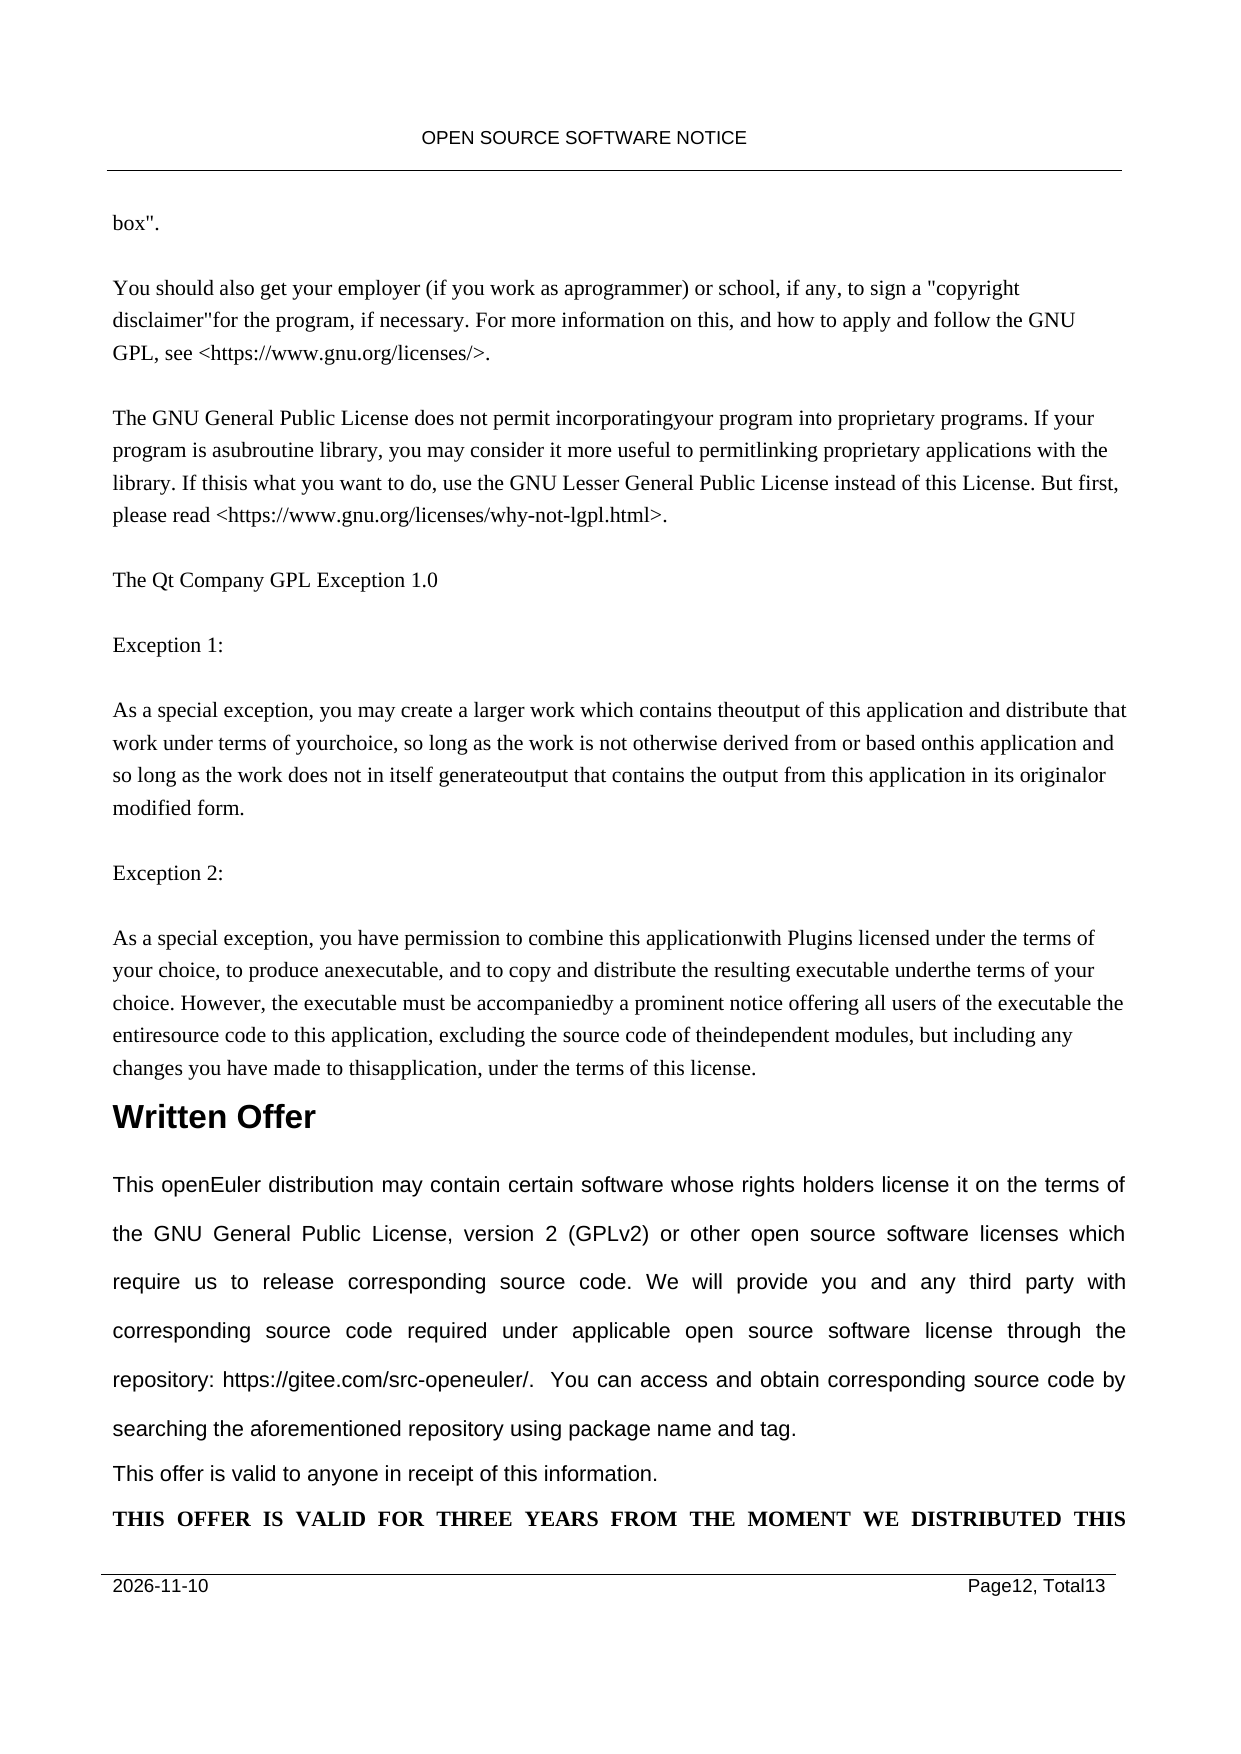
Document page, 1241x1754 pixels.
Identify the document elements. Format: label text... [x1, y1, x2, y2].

text You should also get your employer (if you work as aprogrammer) or school, if any, to sign a "copyright disclaimer"for the program, if necessary. For more information on this, and how to apply and follow the GNU GPL, see <https://www.gnu.org/licenses/>. [112, 271, 1128, 369]
text This openEuler distribution may contain certain software whose rights holders license it on the terms of the GNU General Public License, version 2 (GPLv2) or other open source software licenses which require us to release corresponding source code. We will provide you and any third party with corresponding source code required under applicable open source software license through the repository: https://gitee.com/src-openeuler/. You can access and obtain corresponding source code by searching the aforementioned repository using package name and tag. [112, 1168, 1128, 1444]
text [112, 1502, 1128, 1534]
text The GNU General Public License does not permit incorporatingyour program into proprietary programs. If your program is asubroutine library, you may consider it more useful to permitlinking proprietary applications with the library. If thisis what you want to do, use the GNU Lesser General Public License instead of this License. But first, please read <https://www.gnu.org/licenses/why-not-lgpl.html>. [112, 401, 1128, 531]
text Exception 2: [112, 856, 1128, 889]
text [112, 206, 1128, 239]
text Written Offer [112, 1084, 1128, 1149]
text As a special exception, you have permission to combine this applicationwith Plugins licensed under the terms of your choice, to produce anexecutable, and to copy and distribute the resulting executable underthe terms of your choice. However, the executable must be accompaniedby a prominent notice offering all users of the executable the entiresource code to this application, excluding the source code of theindependent modules, but including any changes you have made to thisapplication, under the terms of this license. [112, 921, 1128, 1084]
text Exception 1: [112, 629, 1128, 661]
text The Qt Company GPL Exception 1.0 [112, 564, 1128, 596]
text As a special exception, you may create a larger work which contains theoutput of this application and distribute that work under terms of yourchoice, so long as the work is not otherwise derived from or based onthis application and so long as the work does not in itself generateoutput that contains the output from this application in its originalor modified form. [112, 694, 1128, 824]
text This offer is valid to anyone in receipt of this information. [112, 1457, 1128, 1489]
